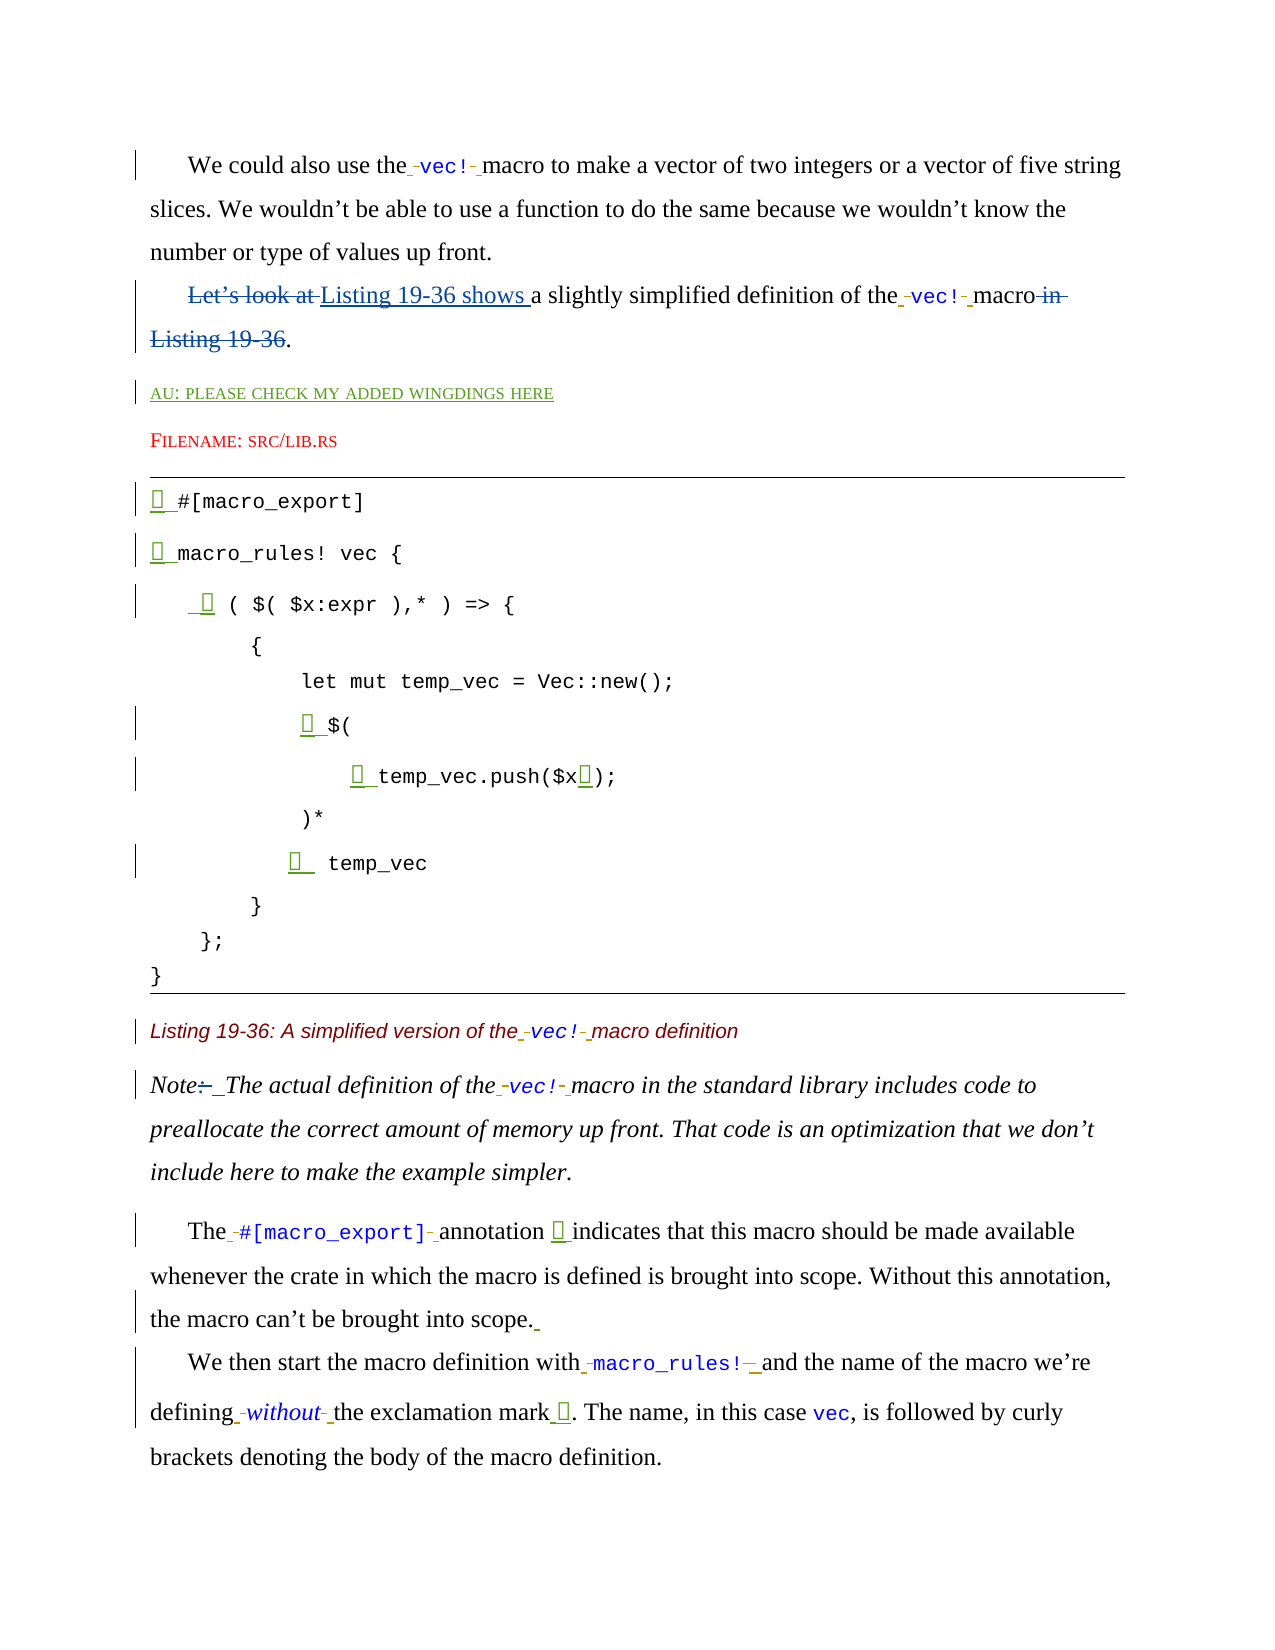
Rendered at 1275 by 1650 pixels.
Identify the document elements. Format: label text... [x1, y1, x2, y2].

text } [150, 965, 1125, 993]
text } [150, 894, 1125, 918]
text We could also use thevec!macro to make a vector of two integers or a vector of five string slices. We wouldn’t be able to use a function to do the same because we wouldn’t know the number or type of values up front. [150, 150, 1125, 266]
text #[macro_export] [150, 478, 1125, 516]
text We then start the macro definition withmacro_rules!and the name of the macro we’re definingwithoutthe exclamation mark. The name, in this case vec, is followed by curly brackets denoting the body of the macro definition. [150, 1347, 1125, 1471]
text )* [150, 808, 1125, 832]
text let mut temp_vec = Vec::new(); [150, 671, 1125, 694]
text macro_rules! vec { [150, 533, 1125, 567]
text { [150, 635, 1125, 659]
text ( $( $x:expr ),* ) => { [150, 584, 1125, 618]
text NoteThe actual definition of thevec!macro in the standard library includes code to preallocate the correct amount of memory up front. That code is an optimization that we don’t include here to make the example simpler. [150, 1070, 1125, 1186]
list Listing 19-36: A simplified version of thevec!macro definition [150, 1018, 1125, 1044]
text temp_vec.push($x); [150, 757, 1125, 791]
text }; [150, 930, 1125, 954]
text The#[macro_export]annotation indicates that this macro should be made available whenever the crate in which the macro is defined is brought into scope. Without this annotation, the macro can’t be brought into scope. [150, 1212, 1125, 1333]
text Filename: src/lib.rs [150, 428, 1125, 452]
text $( [150, 706, 1125, 740]
text temp_vec [150, 843, 1125, 878]
text a slightly simplified definition of thevec!macro. [150, 280, 1125, 353]
